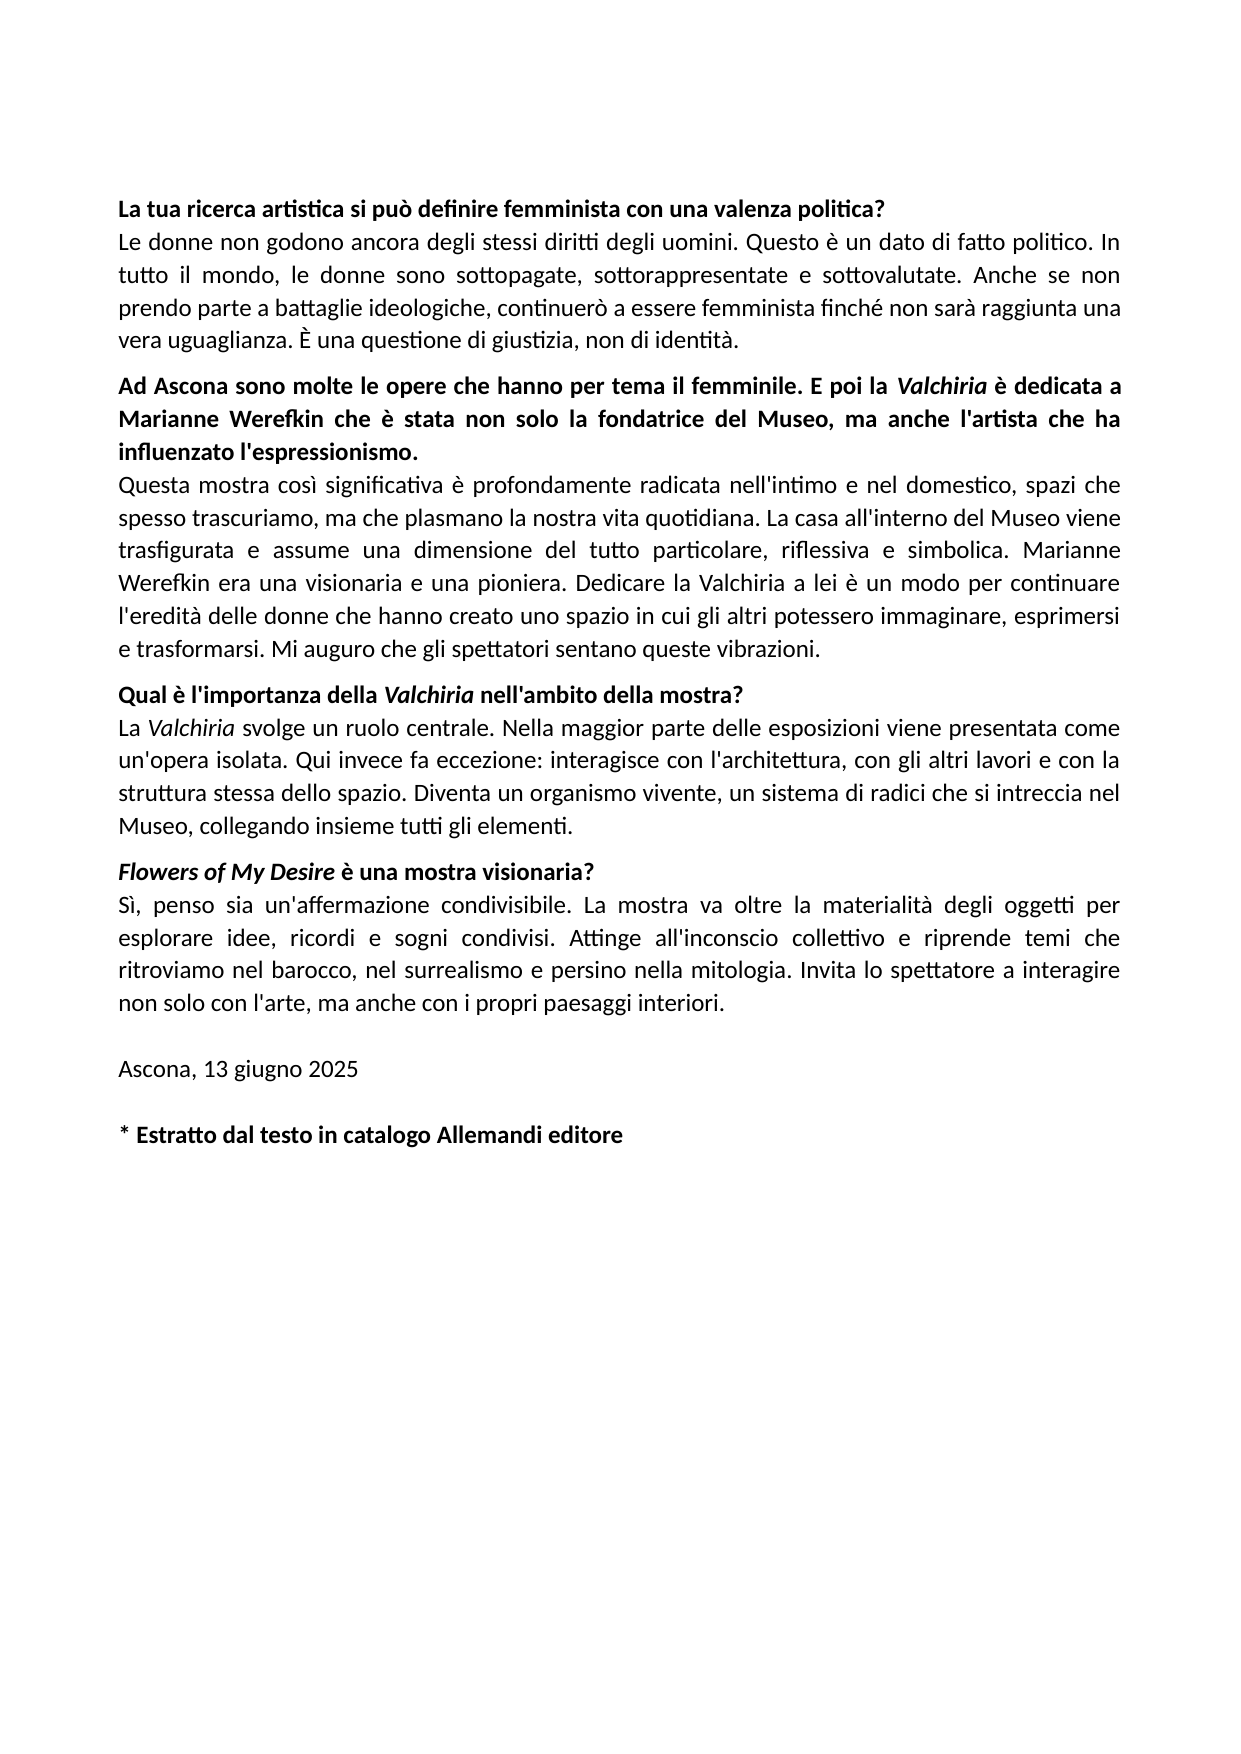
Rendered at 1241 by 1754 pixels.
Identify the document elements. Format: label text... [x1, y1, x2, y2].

text Ascona, 13 giugno 2025 [118, 1053, 1122, 1084]
text Qual è l'importanza della Valchiria nell'ambito della mostra? [118, 679, 1122, 709]
text La tua ricerca artistica si può definire femminista con una valenza politica? [118, 193, 1122, 223]
text Questa mostra così significativa è profondamente radicata nell'intimo e nel domestico, spazi che spesso trascuriamo, ma che plasmano la nostra vita quotidiana. La casa all'interno del Museo viene trasfigurata e assume una dimensione del tutto particolare, riflessiva e simbolica. Marianne Werefkin era una visionaria e una pioniera. Dedicare la Valchiria a lei è un modo per continuare l'eredità delle donne che hanno creato uno spazio in cui gli altri potessero immaginare, esprimersi e trasformarsi. Mi auguro che gli spettatori sentano queste vibrazioni. [118, 469, 1122, 664]
text Sì, penso sia un'affermazione condivisibile. La mostra va oltre la materialità degli oggetti per esplorare idee, ricordi e sogni condivisi. Attinge all'inconscio collettivo e riprende temi che ritroviamo nel barocco, nel surrealismo e persino nella mitologia. Invita lo spettatore a interagire non solo con l'arte, ma anche con i propri paesaggi interiori. [118, 889, 1122, 1018]
text Flowers of My Desire è una mostra visionaria? [118, 856, 1122, 886]
text La Valchiria svolge un ruolo centrale. Nella maggior parte delle esposizioni viene presentata come un'opera isolata. Qui invece fa eccezione: interagisce con l'architettura, con gli altri lavori e con la struttura stessa dello spazio. Diventa un organismo vivente, un sistema di radici che si intreccia nel Museo, collegando insieme tutti gli elementi. [118, 712, 1122, 841]
text Ad Ascona sono molte le opere che hanno per tema il femminile. E poi la Valchiria è dedicata a Marianne Werefkin che è stata non solo la fondatrice del Museo, ma anche l'artista che ha influenzato l'espressionismo. [118, 370, 1122, 466]
text Le donne non godono ancora degli stessi diritti degli uomini. Questo è un dato di fatto politico. In tutto il mondo, le donne sono sottopagate, sottorappresentate e sottovalutate. Anche se non prendo parte a battaglie ideologiche, continuerò a essere femminista finché non sarà raggiunta una vera uguaglianza. È una questione di giustizia, non di identità. [118, 226, 1122, 355]
text * Estratto dal testo in catalogo Allemandi editore [118, 1119, 1122, 1150]
